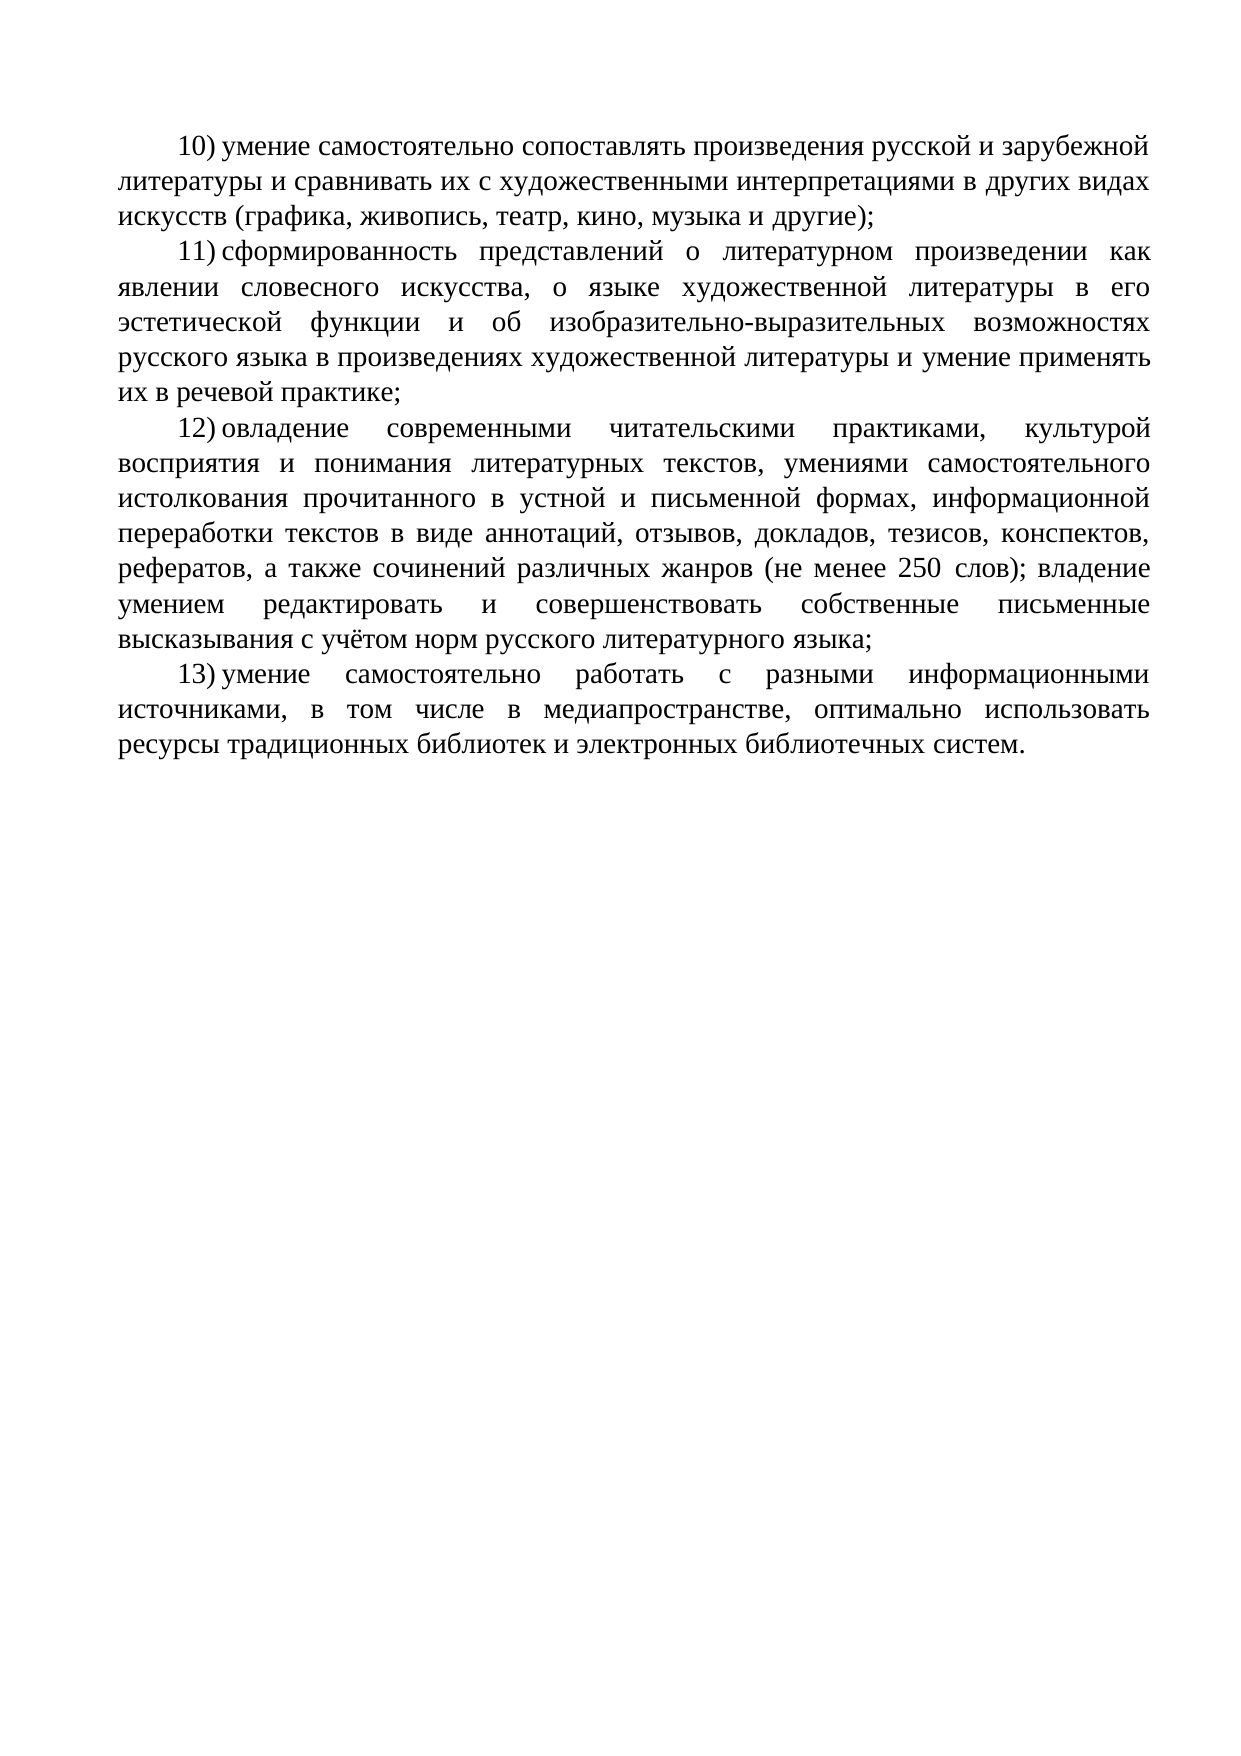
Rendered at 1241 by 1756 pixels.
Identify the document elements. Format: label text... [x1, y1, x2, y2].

list овладение современными читательскими практиками, культурой восприятия и понимания литературных текстов, умениями самостоятельного истолкования прочитанного в устной и письменной формах, информационной переработки текстов в виде аннотаций, отзывов, докладов, тезисов, конспектов, рефератов, а также сочинений различных жанров (не менее 250 слов); владение умением редактировать и совершенствовать собственные письменные высказывания с учётом норм русского литературного языка; [118, 410, 1151, 654]
list сформированность представлений о литературном произведении как явлении словесного искусства, о языке художественной литературы в его эстетической функции и об изобразительно-выразительных возможностях русского языка в произведениях художественной литературы и умение применять их в речевой практике; [118, 233, 1151, 408]
list умение самостоятельно работать с разными информационными источниками, в том числе в медиапространстве, оптимально использовать ресурсы традиционных библиотек и электронных библиотечных систем. [118, 656, 1150, 760]
list умение самостоятельно сопоставлять произведения русской и зарубежной литературы и сравнивать их с художественными интерпретациями в других видах искусств (графика, живопись, театр, кино, музыка и другие); [118, 128, 1150, 232]
